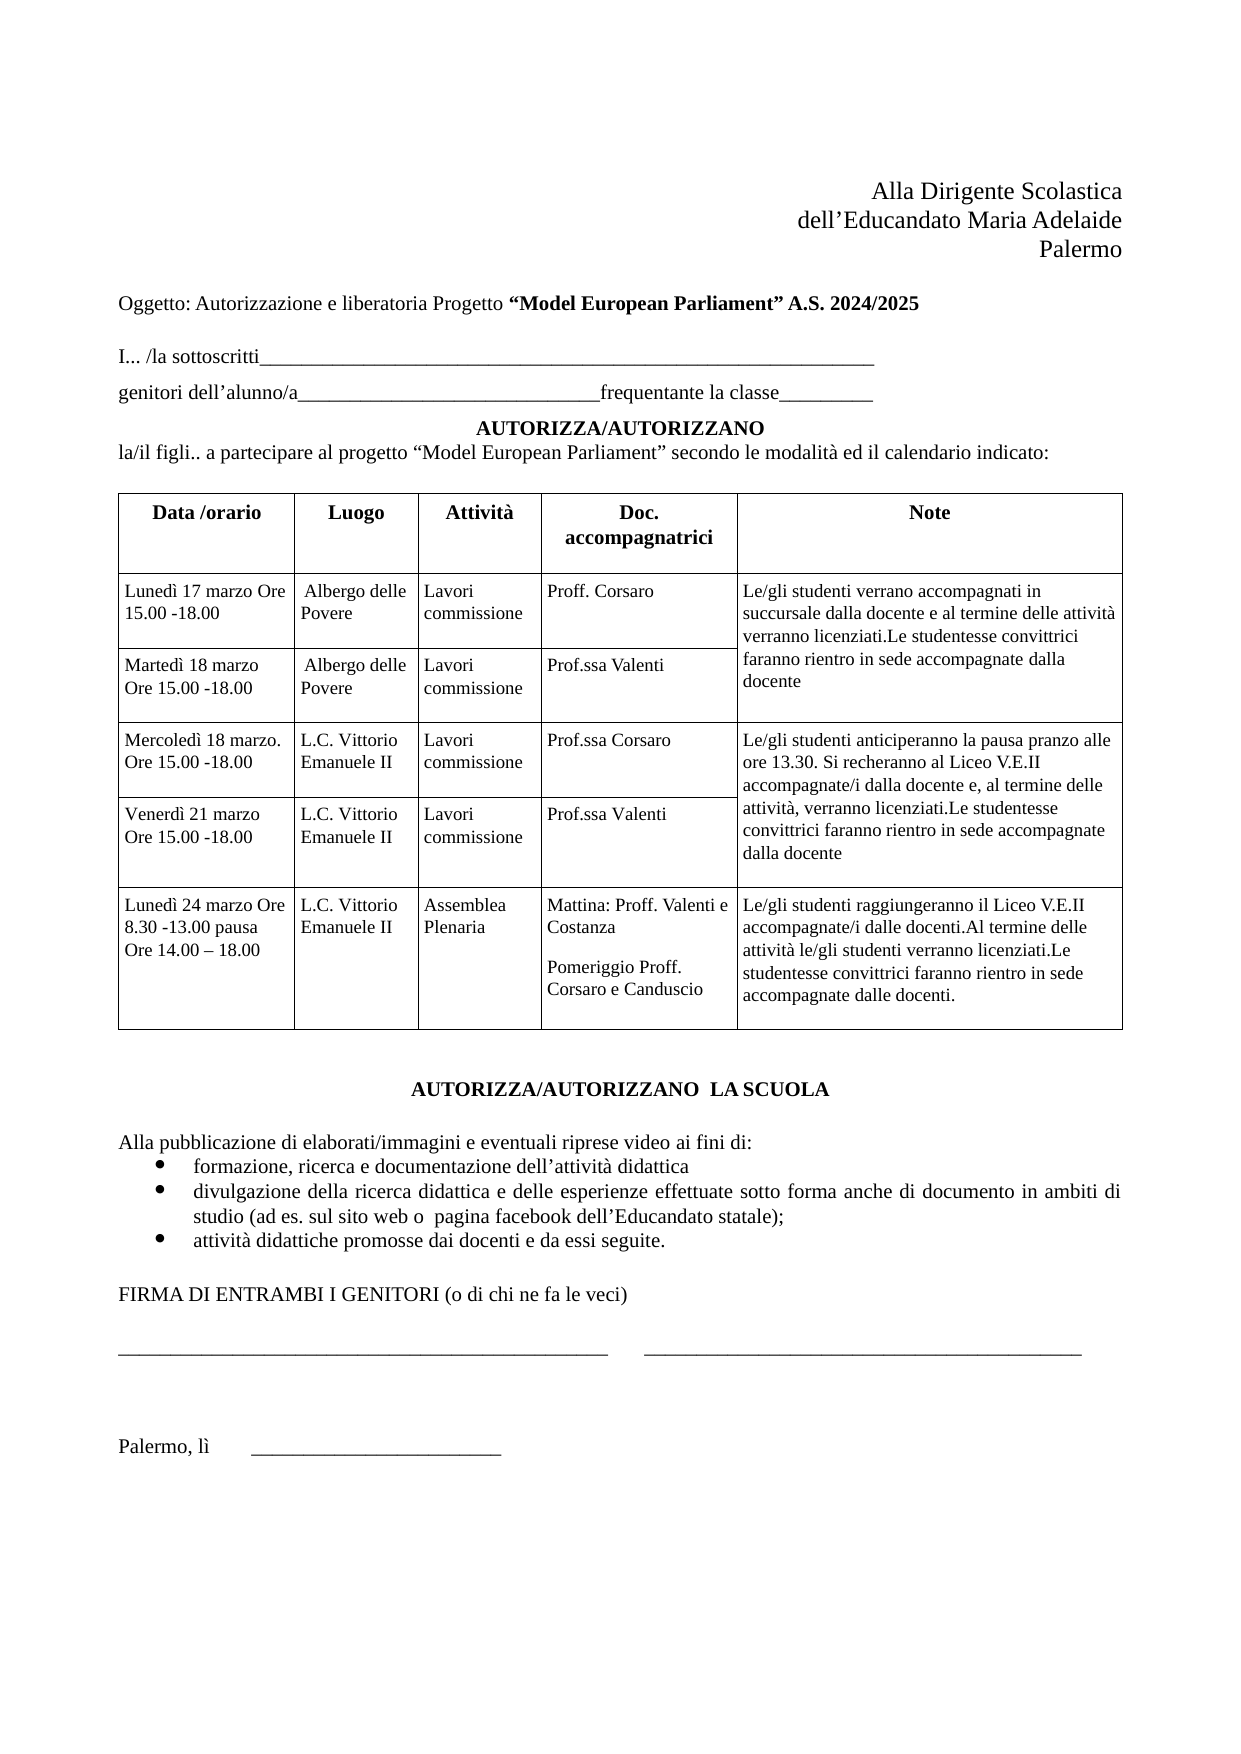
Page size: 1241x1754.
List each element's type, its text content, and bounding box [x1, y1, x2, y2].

text Palermo, lì ________________________ [118, 1434, 1122, 1458]
table_cell Lavori commissione [419, 649, 541, 722]
table_cell Venerdì 21 marzo Ore 15.00 -18.00 [119, 798, 294, 887]
text genitori dell’alunno/a_____________________________frequentante la classe_________ [118, 380, 1122, 404]
list formazione, ricerca e documentazione dell’attività didattica [156, 1154, 1122, 1179]
table_cell Lavori commissione [419, 574, 541, 647]
table_header Luogo [295, 494, 418, 573]
table_cell Martedì 18 marzo Ore 15.00 -18.00 [119, 649, 294, 722]
text FIRMA DI ENTRAMBI I GENITORI (o di chi ne fa le veci) [118, 1282, 1122, 1306]
text Oggetto: Autorizzazione e liberatoria Progetto “Model European Parliament” A.S. 2024/2025 [118, 291, 1122, 315]
text Alla Dirigente Scolastica [118, 176, 1122, 205]
text _______________________________________________ __________________________________________ [118, 1334, 1122, 1358]
table_cell L.C. Vittorio Emanuele II [295, 798, 418, 887]
table_cell Prof.ssa Corsaro [542, 723, 737, 797]
text dell’Educandato Maria Adelaide [118, 205, 1122, 234]
table_cell Le/gli studenti verrano accompagnati in succursale dalla docente e al termine delle attività verranno licenziati.Le studentesse convittrici faranno rientro in sede accompagnate dalla docente [738, 574, 1122, 722]
text I... /la sottoscritti___________________________________________________________ [118, 344, 1122, 368]
table_cell L.C. Vittorio Emanuele II [295, 888, 418, 1029]
table_cell Prof.ssa Valenti [542, 798, 737, 887]
table_cell Assemblea Plenaria [419, 888, 541, 1029]
list divulgazione della ricerca didattica e delle esperienze effettuate sotto forma anche di documento in ambiti di studio (ad es. sul sito web o pagina facebook dell’Educandato statale); [156, 1179, 1122, 1228]
text la/il figli.. a partecipare al progetto “Model European Parliament” secondo le modalità ed il calendario indicato: [118, 440, 1122, 464]
text AUTORIZZA/AUTORIZZANO [118, 416, 1122, 440]
table_cell Mattina: Proff. Valenti e Costanza Pomeriggio Proff. Corsaro e Canduscio [542, 888, 737, 1029]
table_cell Proff. Corsaro [542, 574, 737, 647]
text AUTORIZZA/AUTORIZZANO LA SCUOLA [118, 1077, 1122, 1101]
table_header Note [738, 494, 1122, 573]
table_cell Albergo delle Povere [295, 649, 418, 722]
table_cell Lavori commissione [419, 798, 541, 887]
table_cell Le/gli studenti anticiperanno la pausa pranzo alle ore 13.30. Si recheranno al Liceo V.E.II accompagnate/i dalla docente e, al termine delle attività, verranno licenziati.Le studentesse convittrici faranno rientro in sede accompagnate dalla docente [738, 723, 1122, 887]
table_header Attività [419, 494, 541, 573]
table_cell L.C. Vittorio Emanuele II [295, 723, 418, 797]
list attività didattiche promosse dai docenti e da essi seguite. [156, 1228, 1122, 1253]
table_cell Albergo delle Povere [295, 574, 418, 647]
table_cell Lunedì 24 marzo Ore 8.30 -13.00 pausa Ore 14.00 – 18.00 [119, 888, 294, 1029]
table_cell Prof.ssa Valenti [542, 649, 737, 722]
table_cell Mercoledì 18 marzo. Ore 15.00 -18.00 [119, 723, 294, 797]
table_header Doc. accompagnatrici [542, 494, 737, 573]
table_cell Lavori commissione [419, 723, 541, 797]
table_cell Lunedì 17 marzo Ore 15.00 -18.00 [119, 574, 294, 647]
table_cell Le/gli studenti raggiungeranno il Liceo V.E.II accompagnate/i dalle docenti.Al termine delle attività le/gli studenti verranno licenziati.Le studentesse convittrici faranno rientro in sede accompagnate dalle docenti. [738, 888, 1122, 1029]
text Palermo [118, 234, 1122, 263]
text Alla pubblicazione di elaborati/immagini e eventuali riprese video ai fini di: [118, 1130, 1122, 1154]
table_header Data /orario [119, 494, 294, 573]
